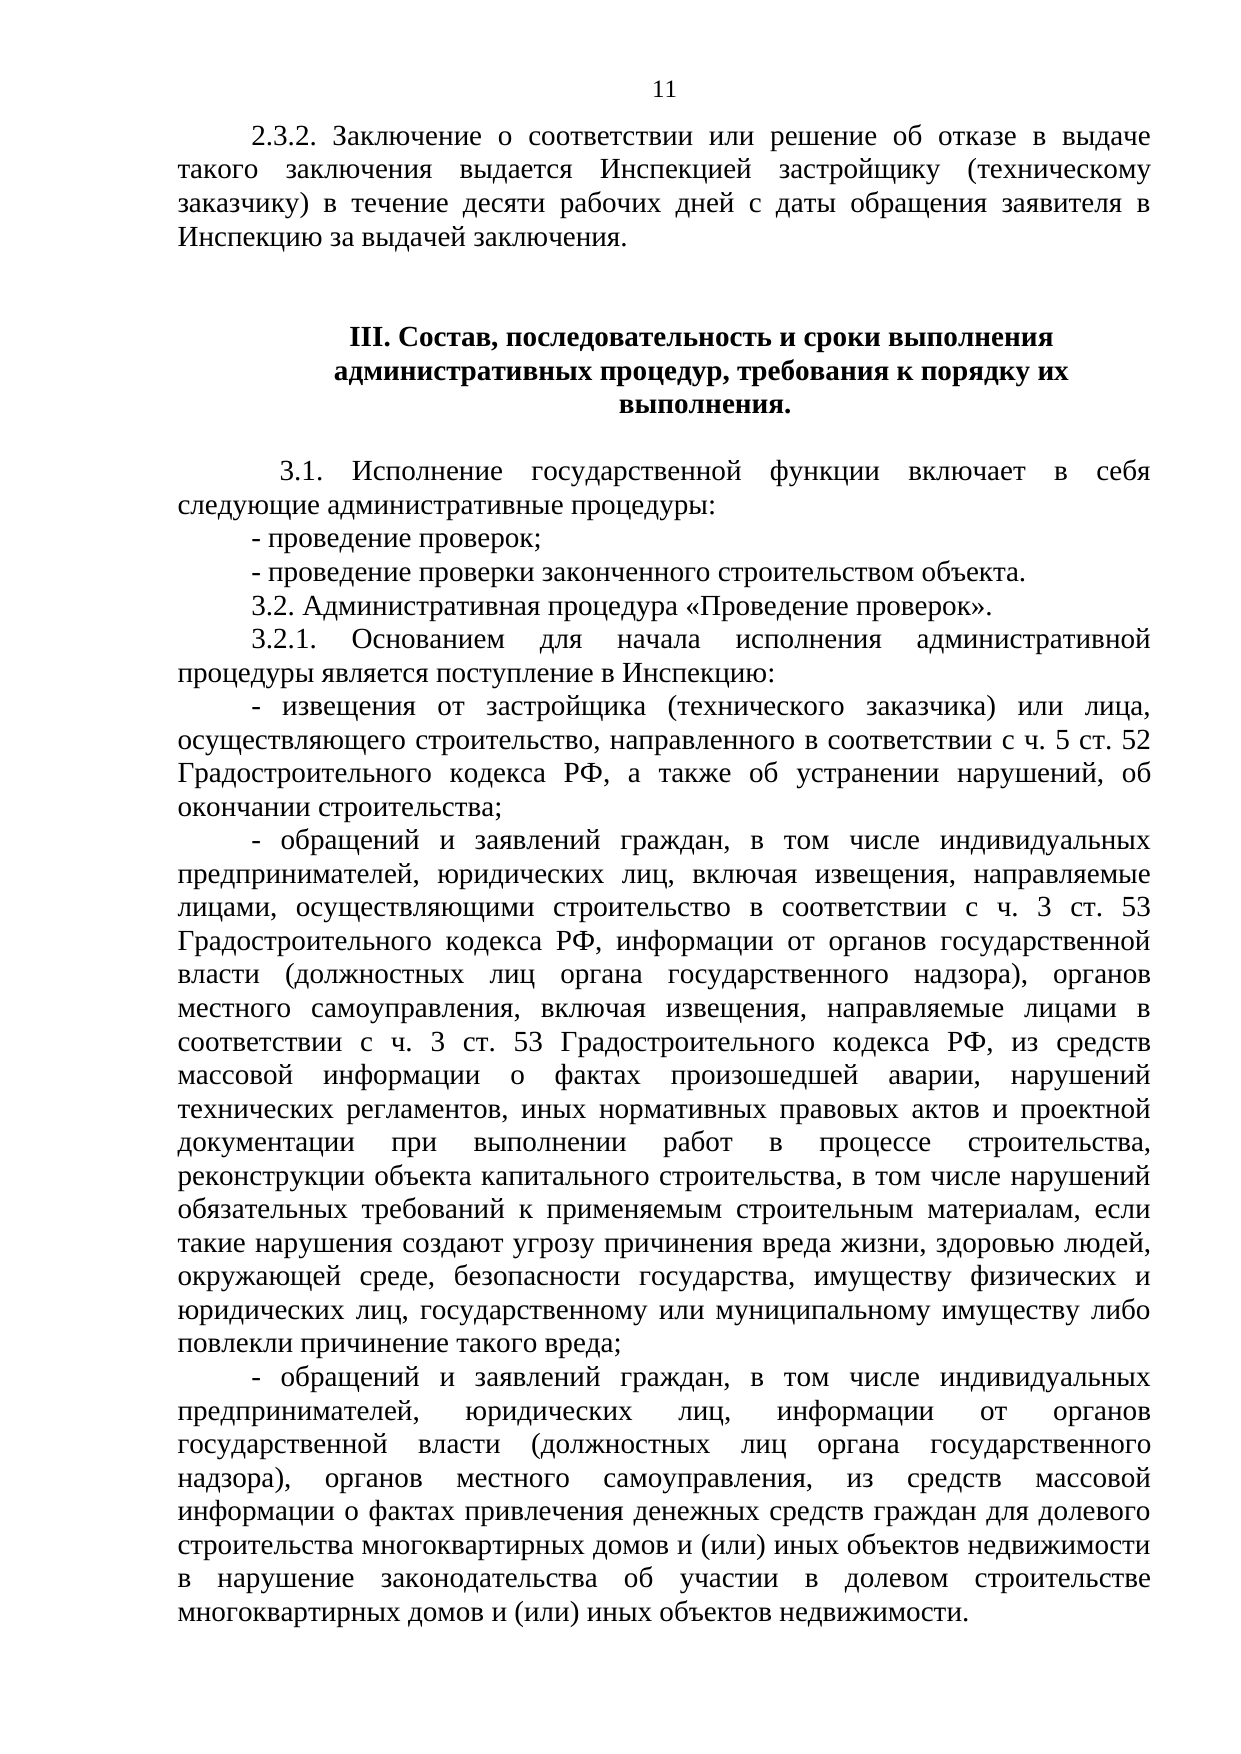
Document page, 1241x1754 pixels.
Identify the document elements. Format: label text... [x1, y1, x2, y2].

text - обращений и заявлений граждан, в том числе индивидуальных предпринимателей, юридических лиц, включая извещения, направляемые лицами, осуществляющими строительство в соответствии с ч. 3 ст. 53 Градостроительного кодекса РФ, информации от органов государственной власти (должностных лиц органа государственного надзора), органов местного самоуправления, включая извещения, направляемые лицами в соответствии с ч. 3 ст. 53 Градостроительного кодекса РФ, из средств массовой информации о фактах произошедшей аварии, нарушений технических регламентов, иных нормативных правовых актов и проектной документации при выполнении работ в процессе строительства, реконструкции объекта капитального строительства, в том числе нарушений обязательных требований к применяемым строительным материалам, если такие нарушения создают угрозу причинения вреда жизни, здоровью людей, окружающей среде, безопасности государства, имуществу физических и юридических лиц, государственному или муниципальному имуществу либо повлекли причинение такого вреда; [177, 822, 1152, 1359]
text выполнения. [177, 386, 1152, 420]
text административных процедур, требования к порядку их [177, 353, 1152, 386]
text 3.2.1. Основанием для начала исполнения административной процедуры является поступление в Инспекцию: [177, 621, 1152, 688]
text 3.2. Административная процедура «Проведение проверок». [177, 588, 1152, 621]
text III. Состав, последовательность и сроки выполнения [177, 319, 1152, 353]
text - обращений и заявлений граждан, в том числе индивидуальных предпринимателей, юридических лиц, информации от органов государственной власти (должностных лиц органа государственного надзора), органов местного самоуправления, из средств массовой информации о фактах привлечения денежных средств граждан для долевого строительства многоквартирных домов и (или) иных объектов недвижимости в нарушение законодательства об участии в долевом строительстве многоквартирных домов и (или) иных объектов недвижимости. [177, 1359, 1152, 1627]
text 3.1. Исполнение государственной функции включает в себя следующие административные процедуры: [177, 453, 1152, 521]
text 2.3.2. Заключение о соответствии или решение об отказе в выдаче такого заключения выдается Инспекцией застройщику (техническому заказчику) в течение десяти рабочих дней с даты обращения заявителя в Инспекцию за выдачей заключения. [177, 118, 1152, 252]
text - проведение проверок; [177, 521, 1152, 554]
text - проведение проверки законченного строительством объекта. [177, 554, 1152, 588]
text - извещения от застройщика (технического заказчика) или лица, осуществляющего строительство, направленного в соответствии с ч. 5 ст. 52 Градостроительного кодекса РФ, а также об устранении нарушений, об окончании строительства; [177, 688, 1152, 822]
